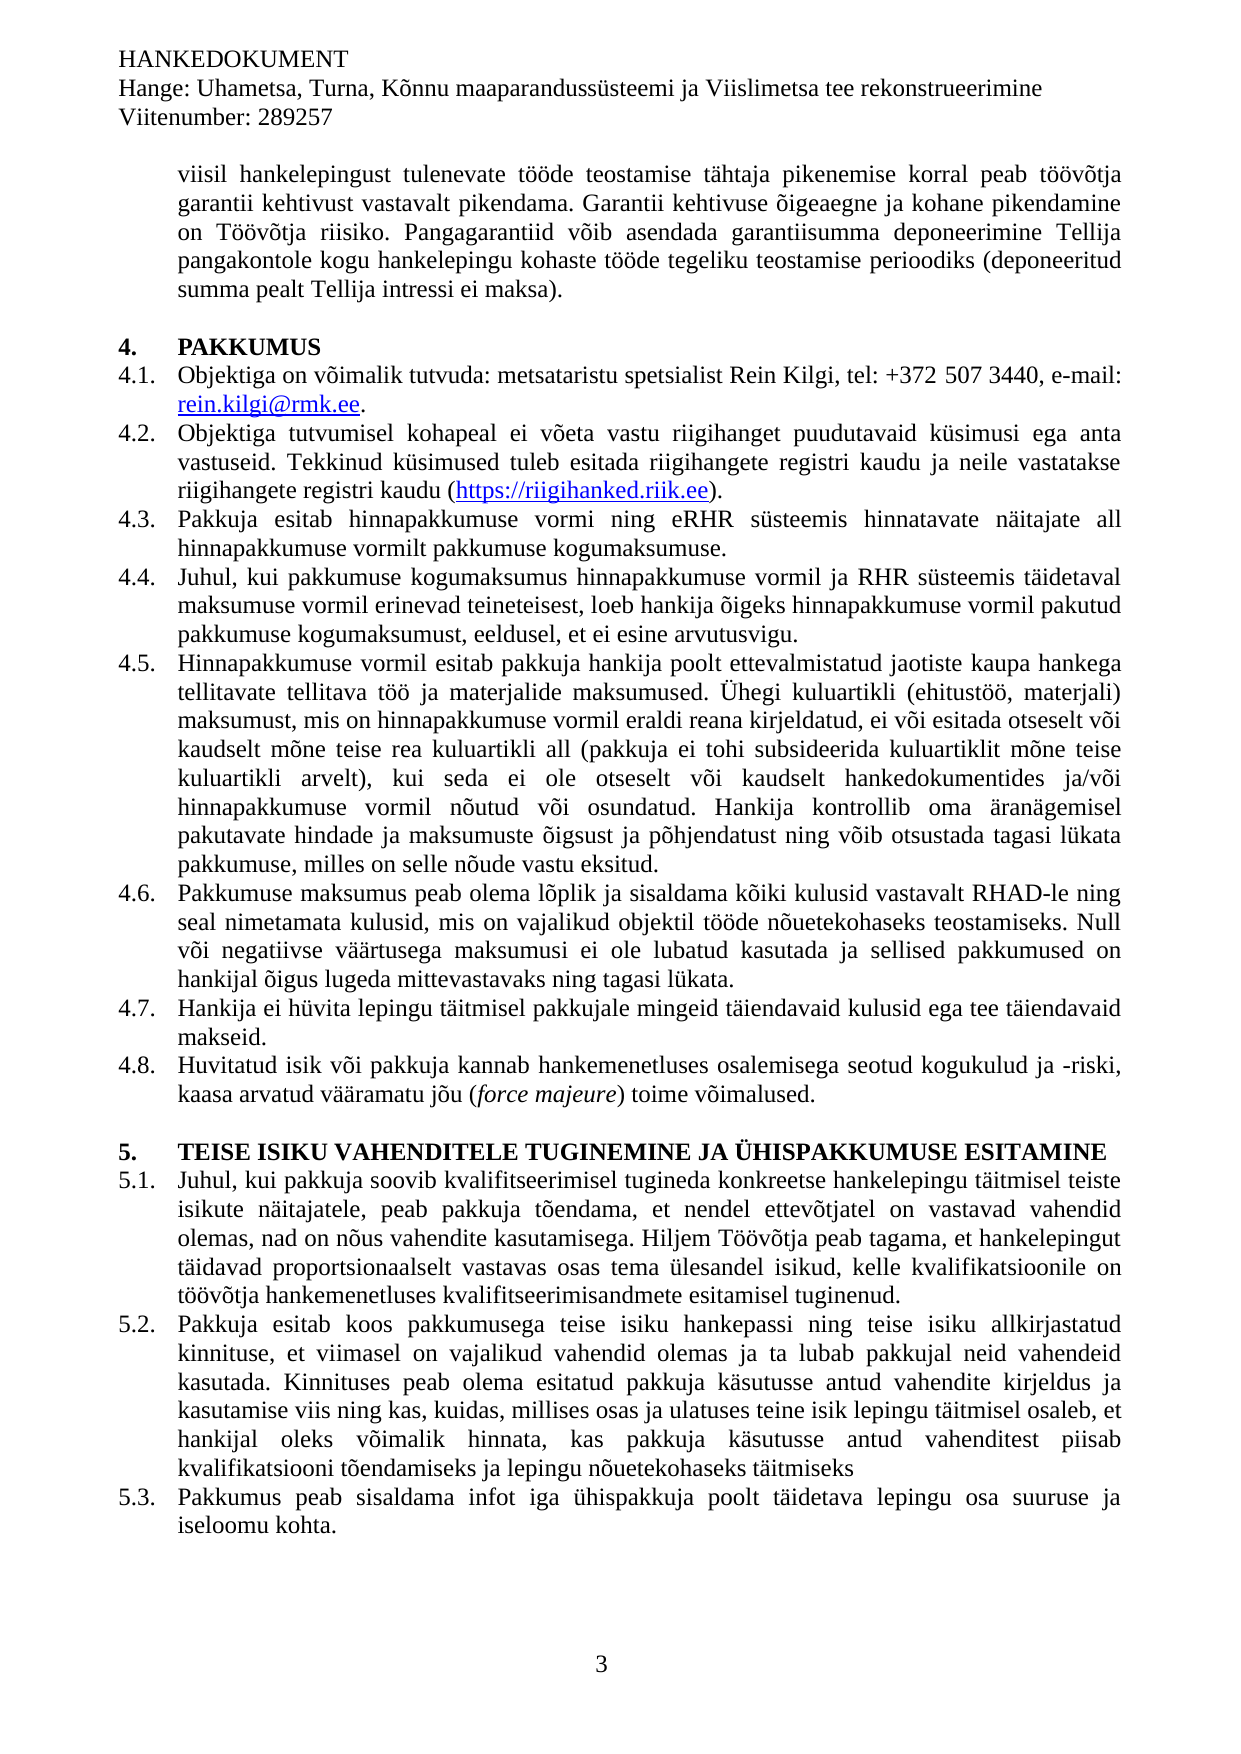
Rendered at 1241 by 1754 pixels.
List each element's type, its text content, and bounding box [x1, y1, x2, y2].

text Objektiga on võimalik tutvuda: metsataristu spetsialist Rein Kilgi, tel: +372 507 3440, e-mail: rein.kilgi@rmk.ee. [118, 361, 1122, 418]
text Pakkuja esitab koos pakkumusega teise isiku hankepassi ning teise isiku allkirjastatud kinnituse, et viimasel on vajalikud vahendid olemas ja ta lubab pakkujal neid vahendeid kasutada. Kinnituses peab olema esitatud pakkuja käsutusse antud vahendite kirjeldus ja kasutamise viis ning kas, kuidas, millises osas ja ulatuses teine isik lepingu täitmisel osaleb, et hankijal oleks võimalik hinnata, kas pakkuja käsutusse antud vahenditest piisab kvalifikatsiooni tõendamiseks ja lepingu nõuetekohaseks täitmiseks [118, 1309, 1122, 1482]
text Huvitatud isik või pakkuja kannab hankemenetluses osalemisega seotud kogukulud ja -riski, kaasa arvatud vääramatu jõu (force majeure) toime võimalused. [118, 1051, 1122, 1108]
text Hankija ei hüvita lepingu täitmisel pakkujale mingeid täiendavaid kulusid ega tee täiendavaid makseid. [118, 993, 1122, 1051]
list TEISE ISIKU VAHENDITELE TUGINEMINE JA ÜHISPAKKUMUSE ESITAMINE [118, 1137, 1122, 1166]
text Pakkuja esitab hinnapakkumuse vormi ning eRHR süsteemis hinnatavate näitajate all hinnapakkumuse vormilt pakkumuse kogumaksumuse. [118, 504, 1122, 562]
text Objektiga tutvumisel kohapeal ei võeta vastu riigihanget puudutavaid küsimusi ega anta vastuseid. Tekkinud küsimused tuleb esitada riigihangete registri kaudu ja neile vastatakse riigihangete registri kaudu (https://riigihanked.riik.ee). [118, 418, 1122, 504]
text Juhul, kui pakkuja soovib kvalifitseerimisel tugineda konkreetse hankelepingu täitmisel teiste isikute näitajatele, peab pakkuja tõendama, et nendel ettevõtjatel on vastavad vahendid olemas, nad on nõus vahendite kasutamisega. Hiljem Töövõtja peab tagama, et hankelepingut täidavad proportsionaalselt vastavas osas tema ülesandel isikud, kelle kvalifikatsioonile on töövõtja hankemenetluses kvalifitseerimisandmete esitamisel tuginenud. [118, 1166, 1122, 1309]
text Pakkumus peab sisaldama infot iga ühispakkuja poolt täidetava lepingu osa suuruse ja iseloomu kohta. [118, 1482, 1122, 1539]
text Pakkumuse maksumus peab olema lõplik ja sisaldama kõiki kulusid vastavalt RHAD-le ning seal nimetamata kulusid, mis on vajalikud objektil tööde nõuetekohaseks teostamiseks. Null või negatiivse väärtusega maksumusi ei ole lubatud kasutada ja sellised pakkumused on hankijal õigus lugeda mittevastavaks ning tagasi lükata. [118, 878, 1122, 993]
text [118, 159, 1122, 303]
text Juhul, kui pakkumuse kogumaksumus hinnapakkumuse vormil ja RHR süsteemis täidetaval maksumuse vormil erinevad teineteisest, loeb hankija õigeks hinnapakkumuse vormil pakutud pakkumuse kogumaksumust, eeldusel, et ei esine arvutusvigu. [118, 562, 1122, 648]
text Hinnapakkumuse vormil esitab pakkuja hankija poolt ettevalmistatud jaotiste kaupa hankega tellitavate tellitava töö ja materjalide maksumused. Ühegi kuluartikli (ehitustöö, materjali) maksumust, mis on hinnapakkumuse vormil eraldi reana kirjeldatud, ei või esitada otseselt või kaudselt mõne teise rea kuluartikli all (pakkuja ei tohi subsideerida kuluartiklit mõne teise kuluartikli arvelt), kui seda ei ole otseselt või kaudselt hankedokumentides ja/või hinnapakkumuse vormil nõutud või osundatud. Hankija kontrollib oma äranägemisel pakutavate hindade ja maksumuste õigsust ja põhjendatust ning võib otsustada tagasi lükata pakkumuse, milles on selle nõude vastu eksitud. [118, 648, 1122, 878]
list PAKKUMUS [118, 332, 1122, 361]
